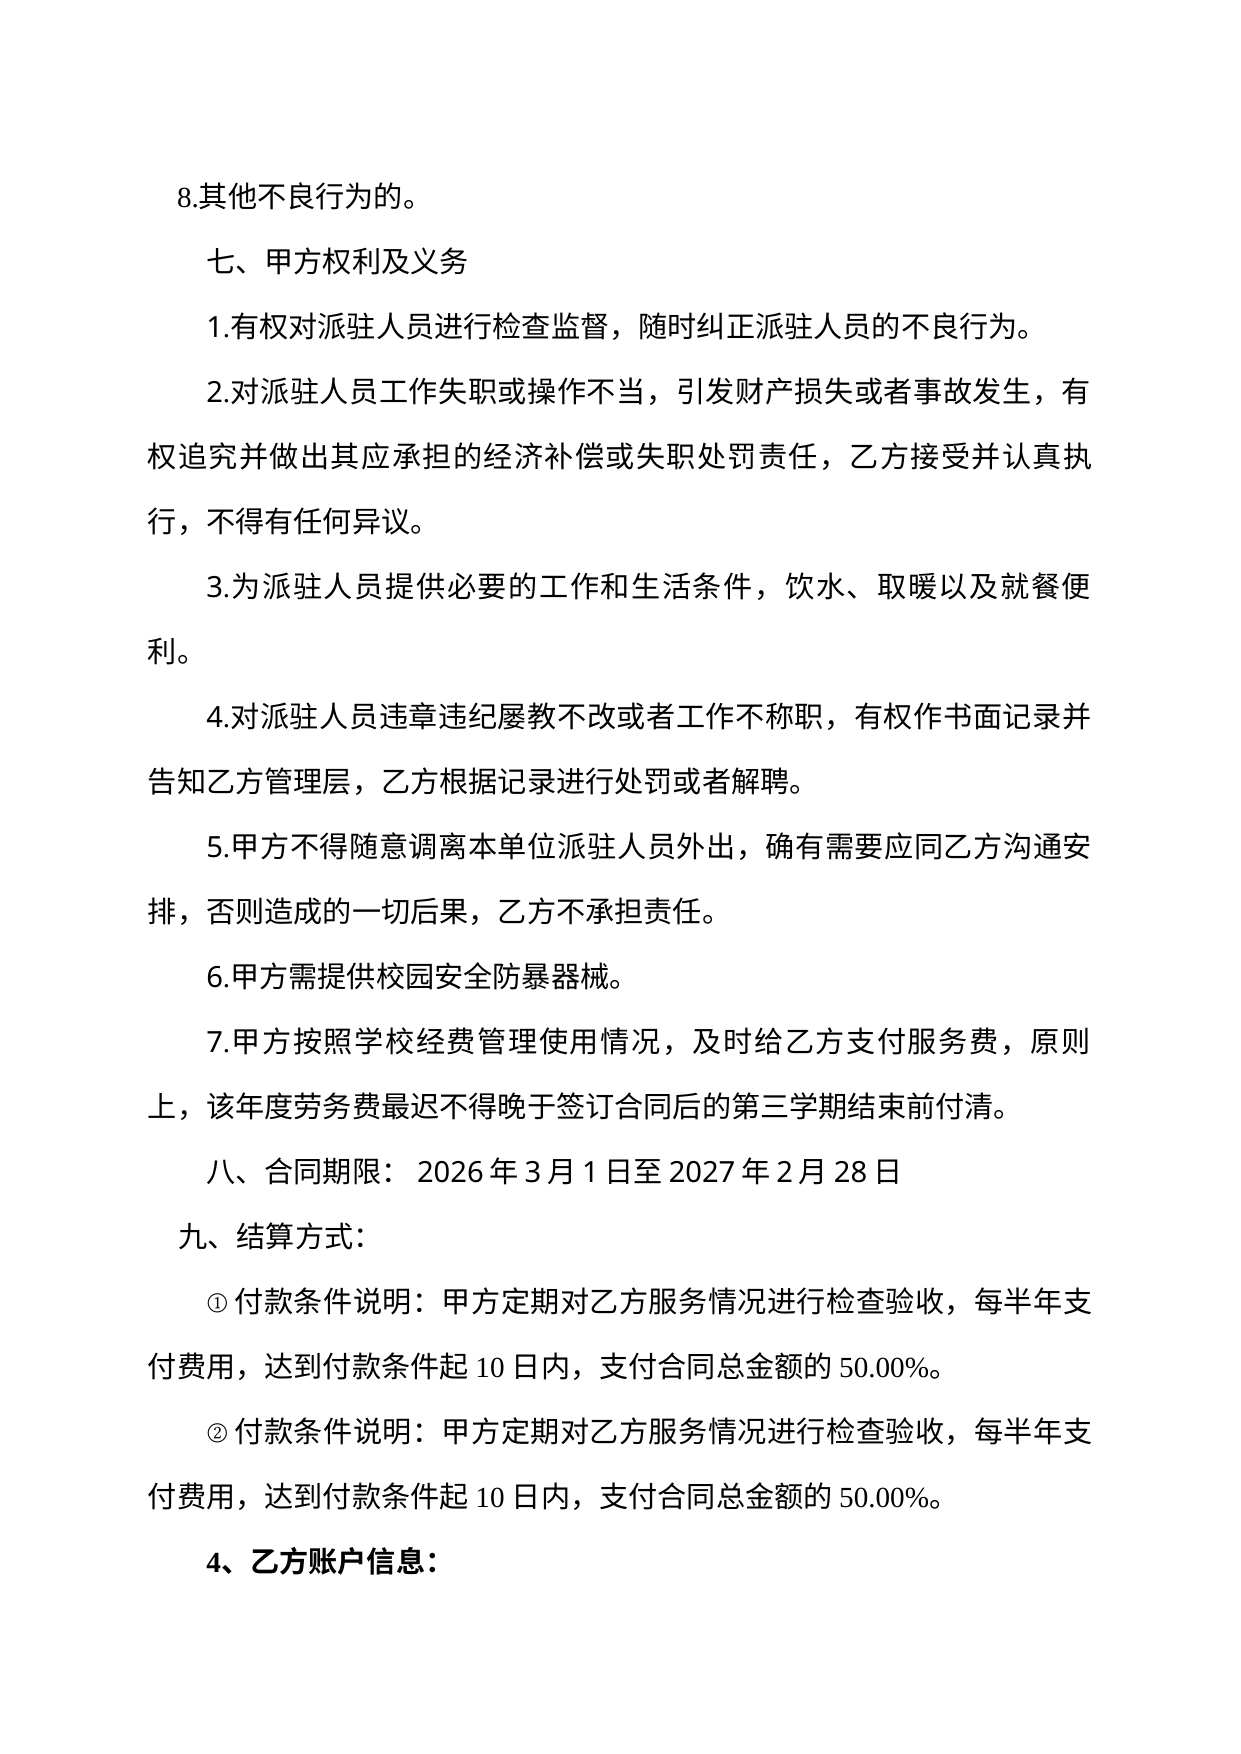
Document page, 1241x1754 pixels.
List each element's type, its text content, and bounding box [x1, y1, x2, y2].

text 8.其他不良行为的。 [148, 162, 1092, 227]
text 2.对派驻人员工作失职或操作不当，引发财产损失或者事故发生，有权追究并做出其应承担的经济补偿或失职处罚责任，乙方接受并认真执行，不得有任何异议。 [148, 357, 1092, 552]
text 6.甲方需提供校园安全防暴器械。 [148, 942, 1092, 1007]
text 1.有权对派驻人员进行检查监督，随时纠正派驻人员的不良行为。 [148, 292, 1092, 357]
text 3.为派驻人员提供必要的工作和生活条件，饮水、取暖以及就餐便利。 [148, 552, 1092, 682]
text 4.对派驻人员违章违纪屡教不改或者工作不称职，有权作书面记录并告知乙方管理层，乙方根据记录进行处罚或者解聘。 [148, 682, 1092, 812]
text ①付款条件说明：甲方定期对乙方服务情况进行检查验收，每半年支付费用，达到付款条件起 10 日内，支付合同总金额的 50.00%。 [148, 1267, 1092, 1397]
text 八、合同期限： 2026年3月1日至2027年2月28日 [148, 1137, 1092, 1202]
text ②付款条件说明：甲方定期对乙方服务情况进行检查验收，每半年支付费用，达到付款条件起 10 日内，支付合同总金额的 50.00%。 [148, 1397, 1092, 1527]
text 5.甲方不得随意调离本单位派驻人员外出，确有需要应同乙方沟通安排，否则造成的一切后果，乙方不承担责任。 [148, 812, 1092, 942]
text 7.甲方按照学校经费管理使用情况，及时给乙方支付服务费，原则上，该年度劳务费最迟不得晚于签订合同后的第三学期结束前付清。 [148, 1007, 1092, 1137]
text 七、甲方权利及义务 [148, 227, 1092, 292]
text 九、结算方式： [148, 1202, 1092, 1267]
text 4、乙方账户信息： [148, 1527, 1092, 1592]
